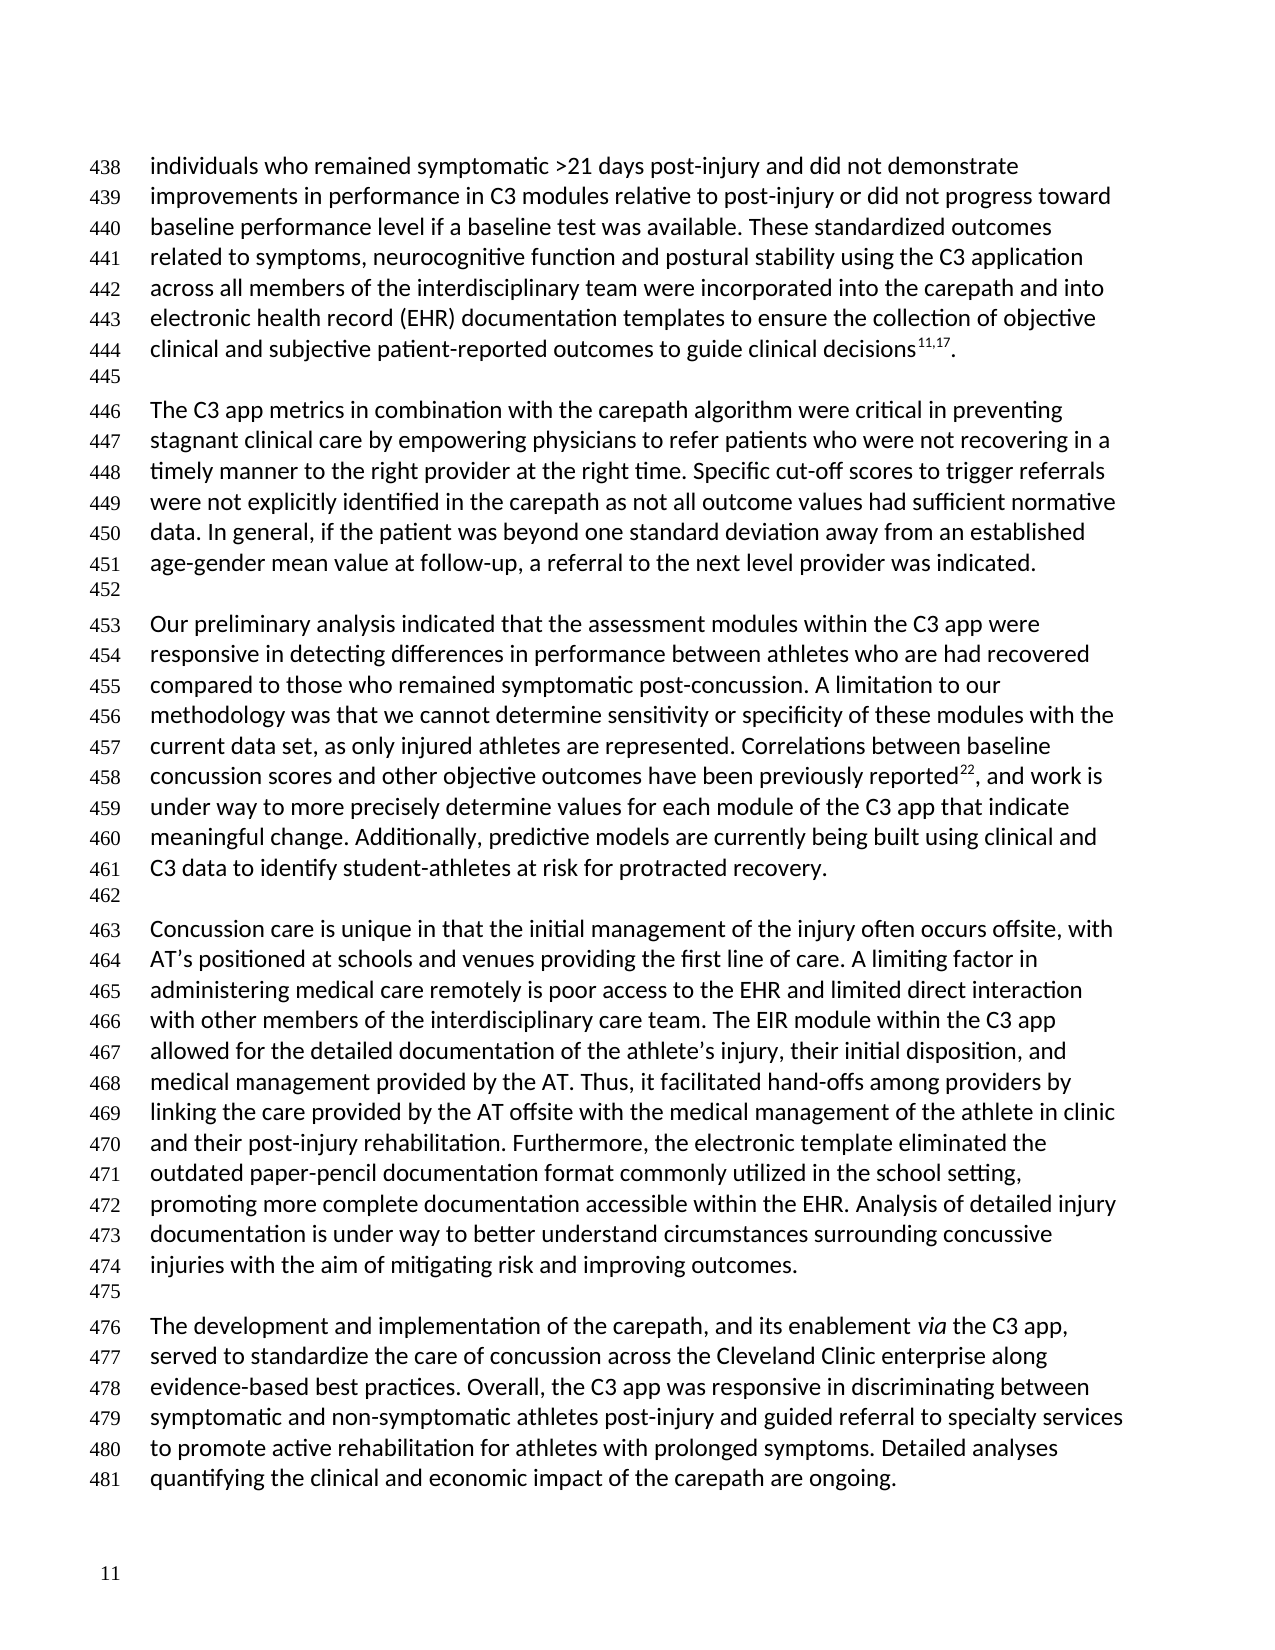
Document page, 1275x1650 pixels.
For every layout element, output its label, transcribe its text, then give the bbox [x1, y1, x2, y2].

text The development and implementation of the carepath, and its enablement via the C3 app, served to standardize the care of concussion across the Cleveland Clinic enterprise along evidence-based best practices. Overall, the C3 app was responsive in discriminating between symptomatic and non-symptomatic athletes post-injury and guided referral to specialty services to promote active rehabilitation for athletes with prolonged symptoms. Detailed analyses quantifying the clinical and economic impact of the carepath are ongoing. [150, 1310, 1125, 1493]
text Concussion care is unique in that the initial management of the injury often occurs offsite, with AT’s positioned at schools and venues providing the first line of care. A limiting factor in administering medical care remotely is poor access to the EHR and limited direct interaction with other members of the interdisciplinary care team. The EIR module within the C3 app allowed for the detailed documentation of the athlete’s injury, their initial disposition, and medical management provided by the AT. Thus, it facilitated hand-offs among providers by linking the care provided by the AT offsite with the medical management of the athlete in clinic and their post-injury rehabilitation. Furthermore, the electronic template eliminated the outdated paper-pencil documentation format commonly utilized in the school setting, promoting more complete documentation accessible within the EHR. Analysis of detailed injury documentation is under way to better understand circumstances surrounding concussive injuries with the aim of mitigating risk and improving outcomes. [150, 913, 1125, 1279]
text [150, 150, 1125, 364]
text Our preliminary analysis indicated that the assessment modules within the C3 app were responsive in detecting differences in performance between athletes who are had recovered compared to those who remained symptomatic post-concussion. A limitation to our methodology was that we cannot determine sensitivity or specificity of these modules with the current data set, as only injured athletes are represented. Correlations between baseline concussion scores and other objective outcomes have been previously reported22, and work is under way to more precisely determine values for each module of the C3 app that indicate meaningful change. Additionally, predictive models are currently being built using clinical and C3 data to identify student-athletes at risk for protracted recovery. [150, 608, 1125, 882]
text The C3 app metrics in combination with the carepath algorithm were critical in preventing stagnant clinical care by empowering physicians to refer patients who were not recovering in a timely manner to the right provider at the right time. Specific cut-off scores to trigger referrals were not explicitly identified in the carepath as not all outcome values had sufficient normative data. In general, if the patient was beyond one standard deviation away from an established age-gender mean value at follow-up, a referral to the next level provider was indicated. [150, 394, 1125, 577]
